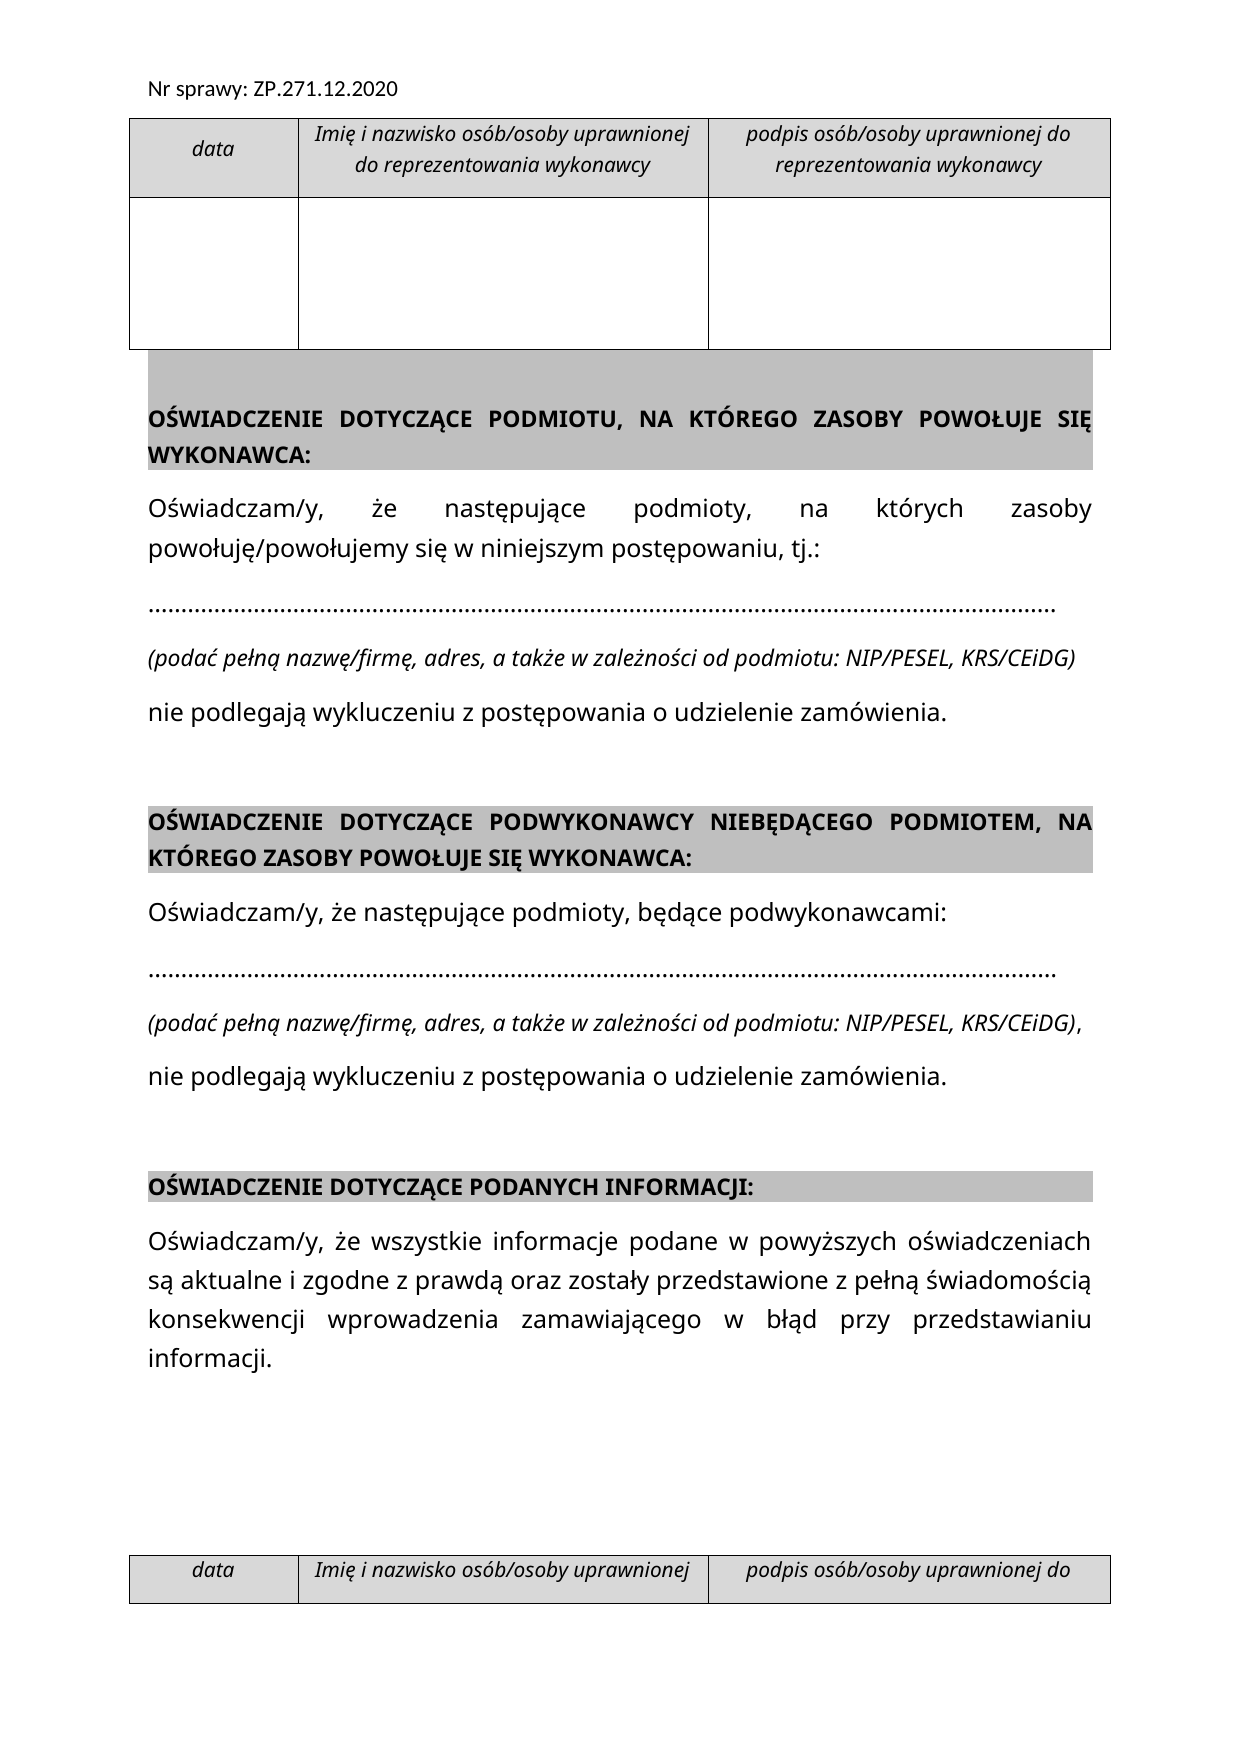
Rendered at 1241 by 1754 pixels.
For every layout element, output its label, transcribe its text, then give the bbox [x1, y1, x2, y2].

text OŚWIADCZENIE DOTYCZĄCE PODANYCH INFORMACJI: [148, 1171, 1093, 1202]
text OŚWIADCZENIE DOTYCZĄCE PODWYKONAWCY NIEBĘDĄCEGO PODMIOTEM, NA KTÓREGO ZASOBY POWOŁUJE SIĘ WYKONAWCA: [148, 806, 1093, 873]
table_header data [130, 119, 298, 197]
text OŚWIADCZENIE DOTYCZĄCE PODMIOTU, NA KTÓREGO ZASOBY POWOŁUJE SIĘ WYKONAWCA: [148, 403, 1093, 470]
text Oświadczam/y, że następujące podmioty, będące podwykonawcami: [148, 895, 1093, 929]
text nie podlegają wykluczeniu z postępowania o udzielenie zamówienia. [148, 1059, 1093, 1093]
text Oświadczam/y, że następujące podmioty, na których zasoby powołuję/powołujemy się w niniejszym postępowaniu, tj.: [148, 491, 1093, 564]
text ………………………………………………………………………………………………………………………… [148, 586, 1093, 620]
text ………………………………………………………………………………………………………………..….…… [148, 951, 1093, 985]
table_cell [709, 198, 1110, 349]
text (podać pełną nazwę/firmę, adres, a także w zależności od podmiotu: NIP/PESEL, KRS/CEiDG), [148, 1006, 1093, 1038]
text Oświadczam/y, że wszystkie informacje podane w powyższych oświadczeniach są aktualne i zgodne z prawdą oraz zostały przedstawione z pełną świadomością konsekwencji wprowadzenia zamawiającego w błąd przy przedstawianiu informacji. [148, 1223, 1093, 1375]
table_header podpis osób/osoby uprawnionej do reprezentowania wykonawcy [709, 119, 1110, 197]
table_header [299, 1556, 708, 1603]
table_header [709, 1556, 1110, 1603]
table_cell [299, 198, 708, 349]
text (podać pełną nazwę/firmę, adres, a także w zależności od podmiotu: NIP/PESEL, KRS/CEiDG) [148, 642, 1093, 673]
table_header Imię i nazwisko osób/osoby uprawnionej do reprezentowania wykonawcy [299, 119, 708, 197]
text nie podlegają wykluczeniu z postępowania o udzielenie zamówienia. [148, 694, 1093, 729]
table_header data [130, 1556, 298, 1603]
table_cell [130, 198, 298, 349]
